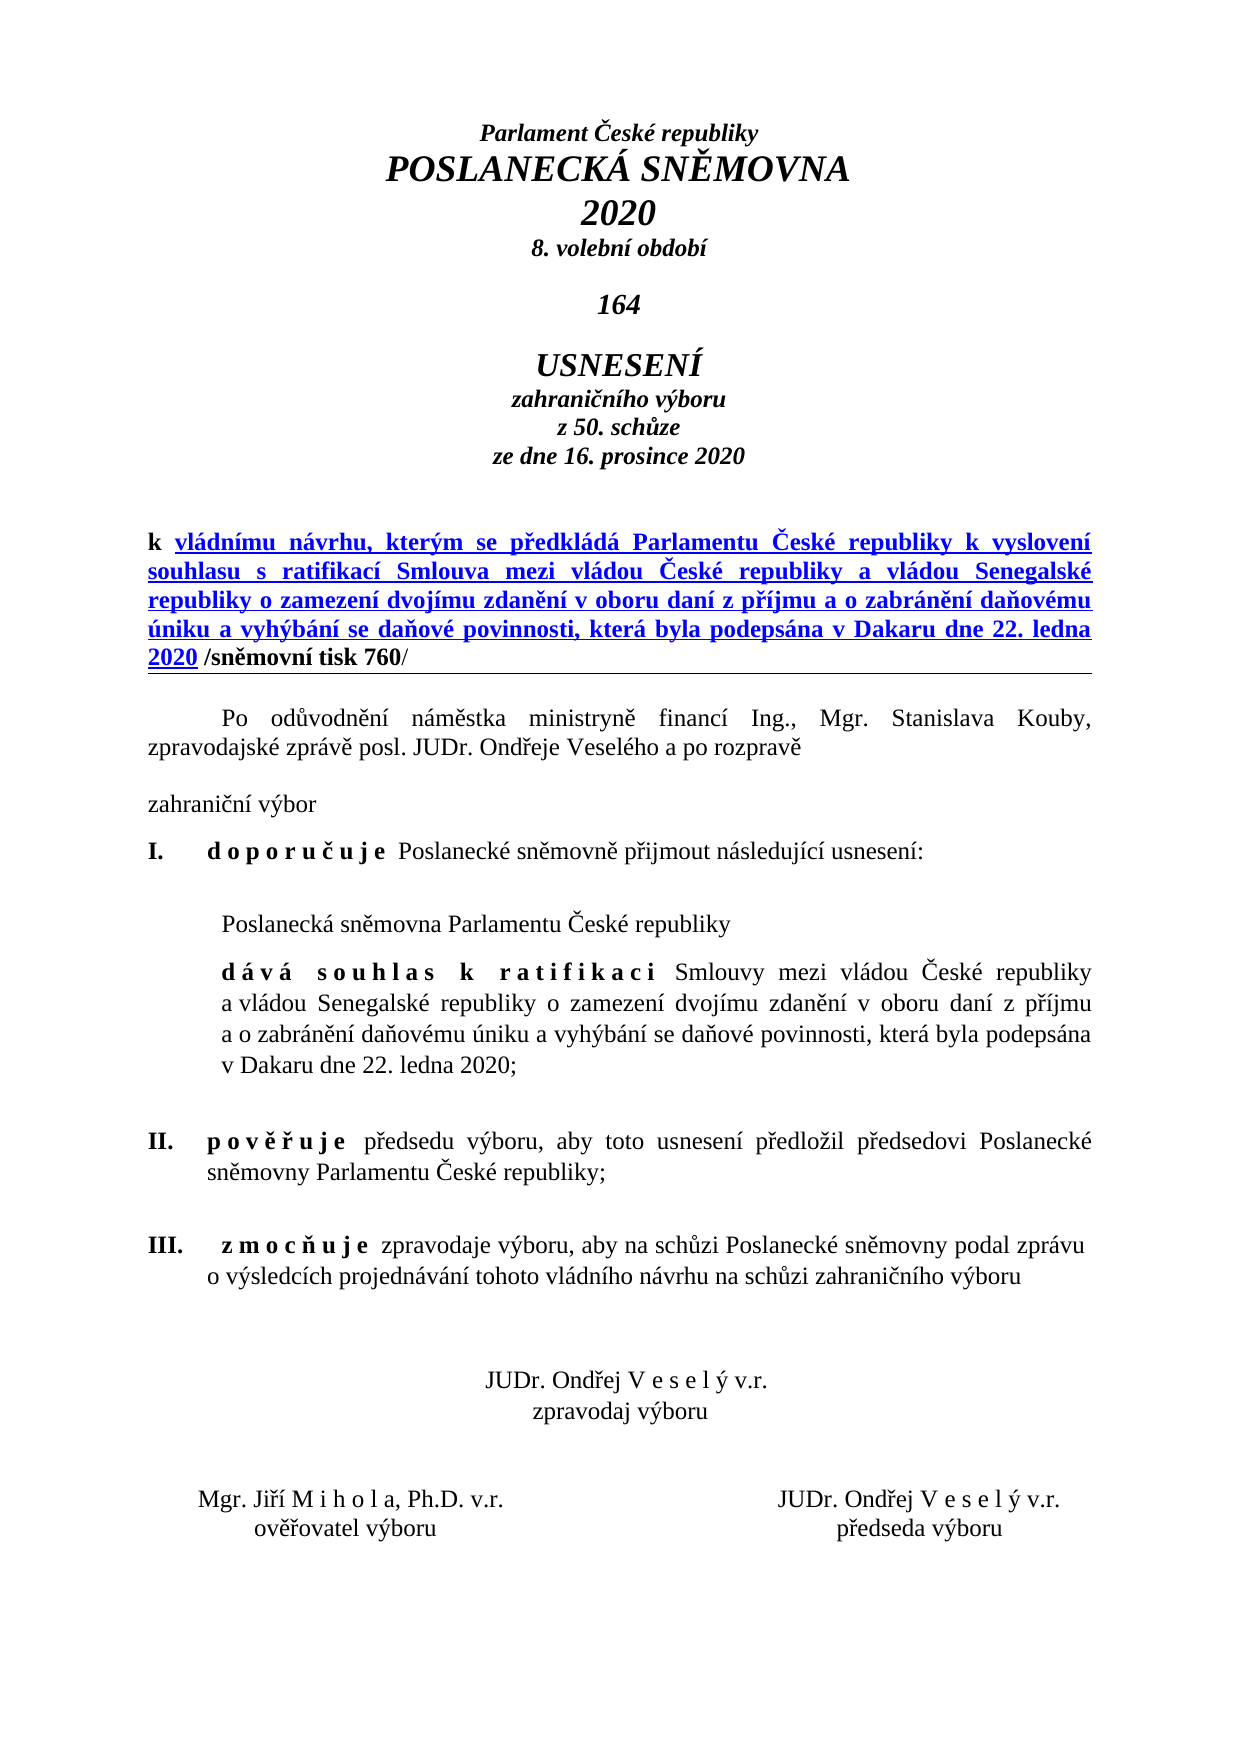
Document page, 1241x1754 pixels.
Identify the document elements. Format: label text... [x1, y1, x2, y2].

text 8. volební období [148, 233, 1092, 262]
text Mgr. Jiří M i h o l a, Ph.D. v.r. …… JUDr. Ondřej V e s e l ý v.r. [148, 1484, 1092, 1513]
text zahraničního výboru [148, 384, 1092, 412]
text pověřuje předsedu výboru, aby toto usnesení předložil předsedovi Poslanecké sněmovny Parlamentu České republiky; [148, 1126, 1092, 1186]
text zpravodaj výboru [148, 1396, 1092, 1425]
text doporučuje Poslanecké sněmovně přijmout následující usnesení: [148, 836, 1092, 865]
text 164 [148, 287, 1092, 320]
text dává souhlas k ratifikaci Smlouvy mezi vládou České republiky a vládou Senegalské republiky o zamezení dvojímu zdanění v oboru daní z příjmu a o zabránění daňovému úniku a vyhýbání se daňové povinnosti, která byla podepsána v Dakaru dne 22. ledna 2020; [221, 957, 1092, 1000]
text POSLANECKÁ SNĚMOVNA [148, 147, 1092, 190]
text Parlament České republiky [148, 118, 1092, 147]
text JUDr. Ondřej V e s e l ý v.r. [148, 1365, 1092, 1394]
text dává souhlas k ratifikaci Smlouvy mezi vládou České republiky a vládou Senegalské republiky o zamezení dvojímu zdanění v oboru daní z příjmu a o zabránění daňovému úniku a vyhýbání se daňové povinnosti, která byla podepsána v Dakaru dne 22. ledna 2020; [221, 1001, 1092, 1079]
text ze dne 16. prosince 2020 [148, 441, 1092, 470]
list k vládnímu návrhu, kterým se předkládá Parlamentu České republiky k vyslovení souhlasu s ratifikací Smlouva mezi vládou České republiky a vládou Senegalské republiky o zamezení dvojímu zdanění v oboru daní z příjmu a o zabránění daňovému úniku a vyhýbání se daňové povinnosti, která byla podepsána v Dakaru dne 22. ledna 2020 /sněmovní tisk 760/ [148, 642, 1092, 673]
text zmocňuje zpravodaje výboru, aby na schůzi Poslanecké sněmovny podal zprávu o výsledcích projednávání tohoto vládního návrhu na schůzi zahraničního výboru [148, 1230, 1092, 1290]
list k vládnímu návrhu, kterým se předkládá Parlamentu České republiky k vyslovení souhlasu s ratifikací Smlouva mezi vládou České republiky a vládou Senegalské republiky o zamezení dvojímu zdanění v oboru daní z příjmu a o zabránění daňovému úniku a vyhýbání se daňové povinnosti, která byla podepsána v Dakaru dne 22. ledna 2020 /sněmovní tisk 760/ [148, 527, 1092, 556]
text 2020 [148, 190, 1092, 233]
text Poslanecká sněmovna Parlamentu České republiky [221, 909, 1092, 938]
list Po odůvodnění náměstka ministryně financí Ing., Mgr. Stanislava Kouby, zpravodajské zprávě posl. JUDr. Ondřeje Veselého a po rozpravě [148, 703, 1092, 761]
text ověřovatel výboru předseda výboru [148, 1513, 1092, 1542]
text USNESENÍ [148, 345, 1092, 384]
text zahraniční výbor [148, 789, 1092, 817]
text z 50. schůze [148, 412, 1092, 441]
